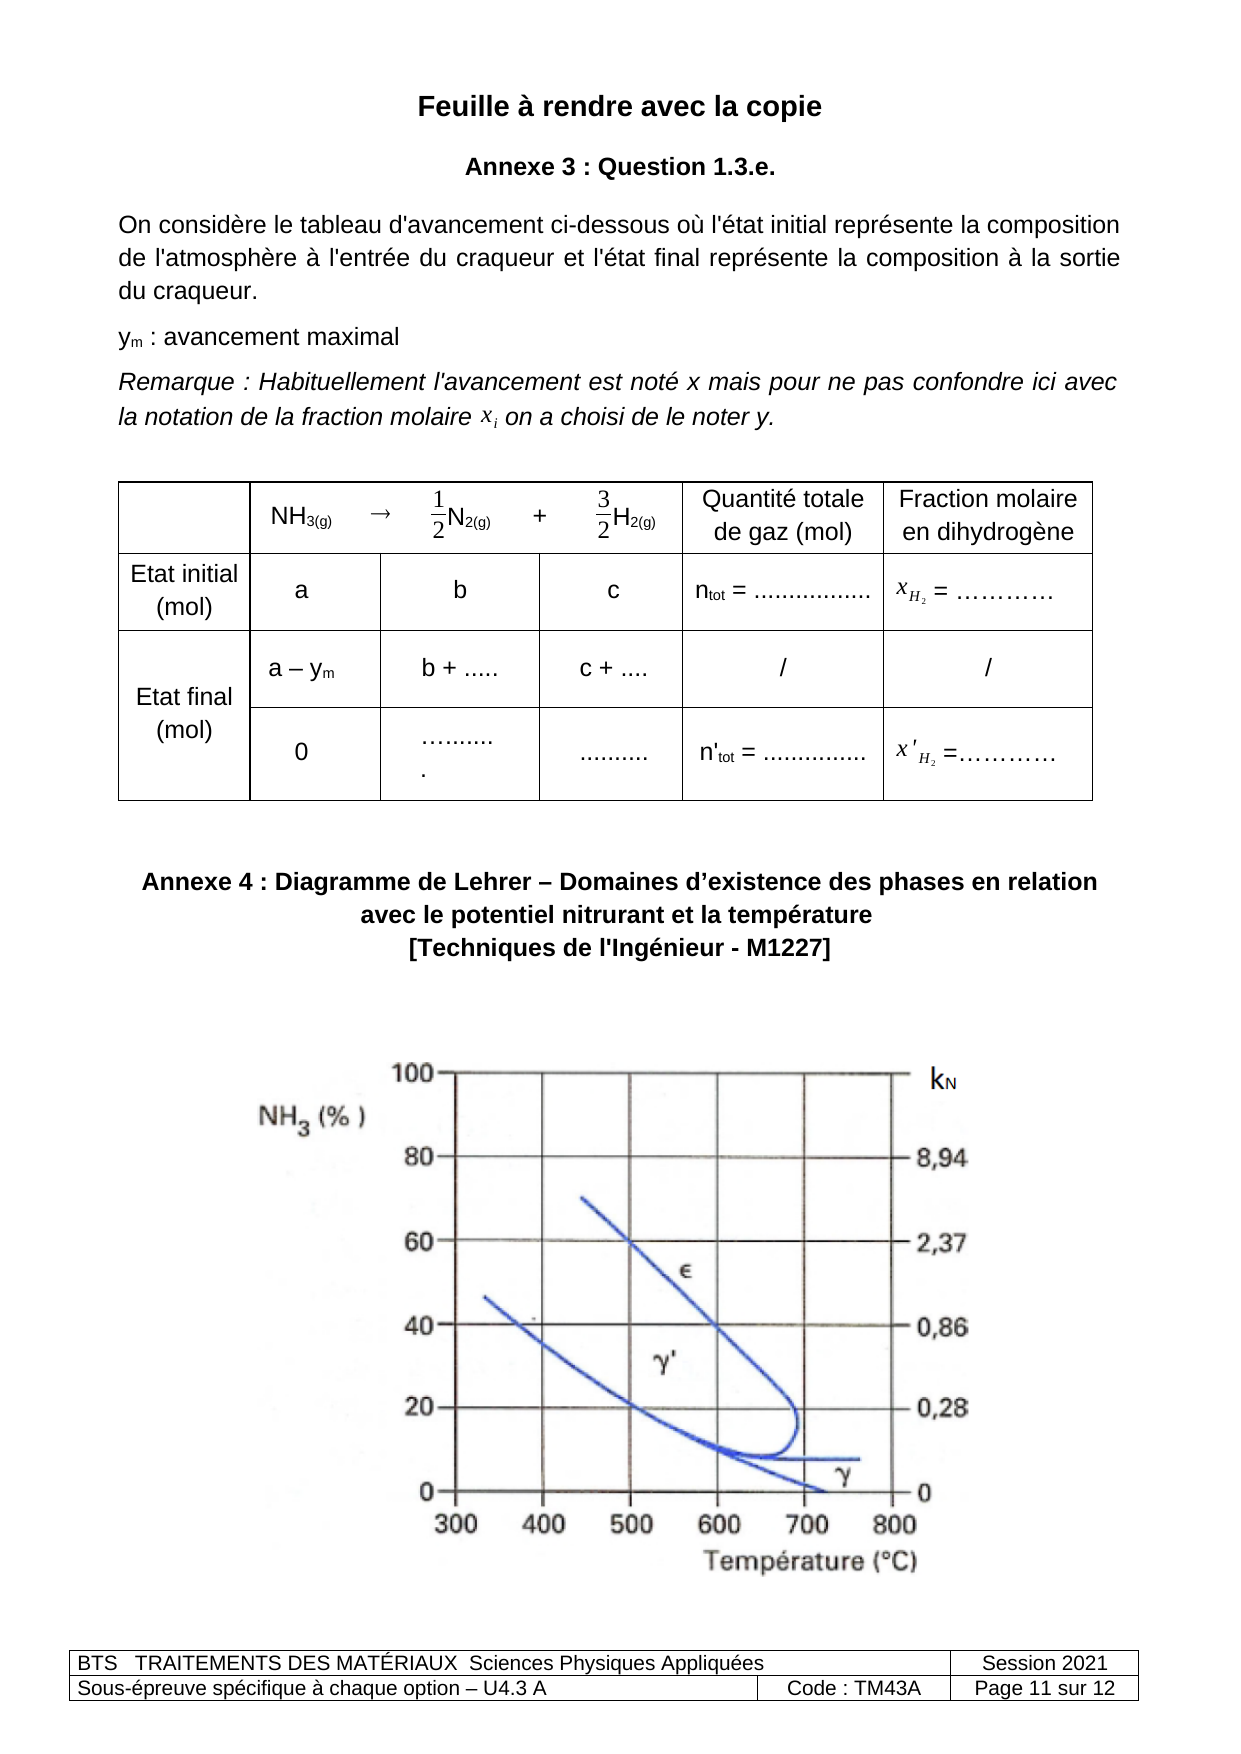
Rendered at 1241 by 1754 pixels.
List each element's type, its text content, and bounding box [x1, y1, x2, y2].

table_cell a [251, 554, 353, 630]
text Remarque : Habituellement l'avancement est noté x mais pour ne pas confondre ici avec la notation de la fraction molaire on a choisi de le noter y. [118, 367, 1122, 432]
table_header + [511, 483, 568, 553]
table_cell / [683, 631, 883, 707]
table_header Fraction molaire en dihydrogène [884, 483, 1092, 553]
text Annexe 3 : Question 1.3.e. [118, 152, 1122, 181]
table_cell [511, 554, 539, 630]
table_cell Etat initial (mol) [119, 554, 249, 630]
table_cell b [409, 554, 511, 630]
table_cell [540, 631, 568, 707]
table_cell c [568, 554, 682, 630]
text ym : avancement maximal [118, 322, 1122, 351]
table_cell [511, 708, 539, 800]
table_cell [353, 554, 380, 630]
table_cell [381, 554, 409, 630]
table_cell ntot = ................. [683, 554, 883, 630]
table_cell =………… [884, 708, 1092, 800]
table_cell b + ..... [409, 631, 511, 707]
table_header [353, 483, 409, 553]
table_cell …........ [409, 708, 511, 800]
table_header H2(g) [568, 483, 682, 553]
table_cell [381, 708, 409, 800]
table_cell a – ym [251, 631, 353, 707]
text Annexe 4 : Diagramme de Lehrer – Domaines d’existence des phases en relation avec le potentiel nitrurant et la température [Techniques de l'Ingénieur - M1227] [118, 867, 1122, 962]
table_cell [353, 631, 380, 707]
table_cell [511, 631, 539, 707]
table_header N2(g) [409, 483, 511, 553]
table_cell [540, 554, 568, 630]
table_cell [353, 708, 380, 800]
table_cell .......... [568, 708, 682, 800]
table_cell Etat final (mol) [119, 631, 249, 800]
table_cell 0 [251, 708, 353, 800]
table_cell = ………… [884, 554, 1092, 630]
table_cell / [884, 631, 1092, 707]
text On considère le tableau d'avancement ci-dessous où l'état initial représente la composition de l'atmosphère à l'entrée du craqueur et l'état final représente la composition à la sortie du craqueur. [118, 210, 1122, 305]
table_header [119, 483, 249, 553]
table_cell n'tot = ............... [683, 708, 883, 800]
table_header NH3(g) [251, 483, 353, 553]
picture [255, 1054, 986, 1587]
table_cell [540, 708, 568, 800]
table_cell c + .... [568, 631, 682, 707]
table_cell [381, 631, 409, 707]
text Feuille à rendre avec la copie [118, 89, 1122, 122]
table_header Quantité totale de gaz (mol) [683, 483, 883, 553]
